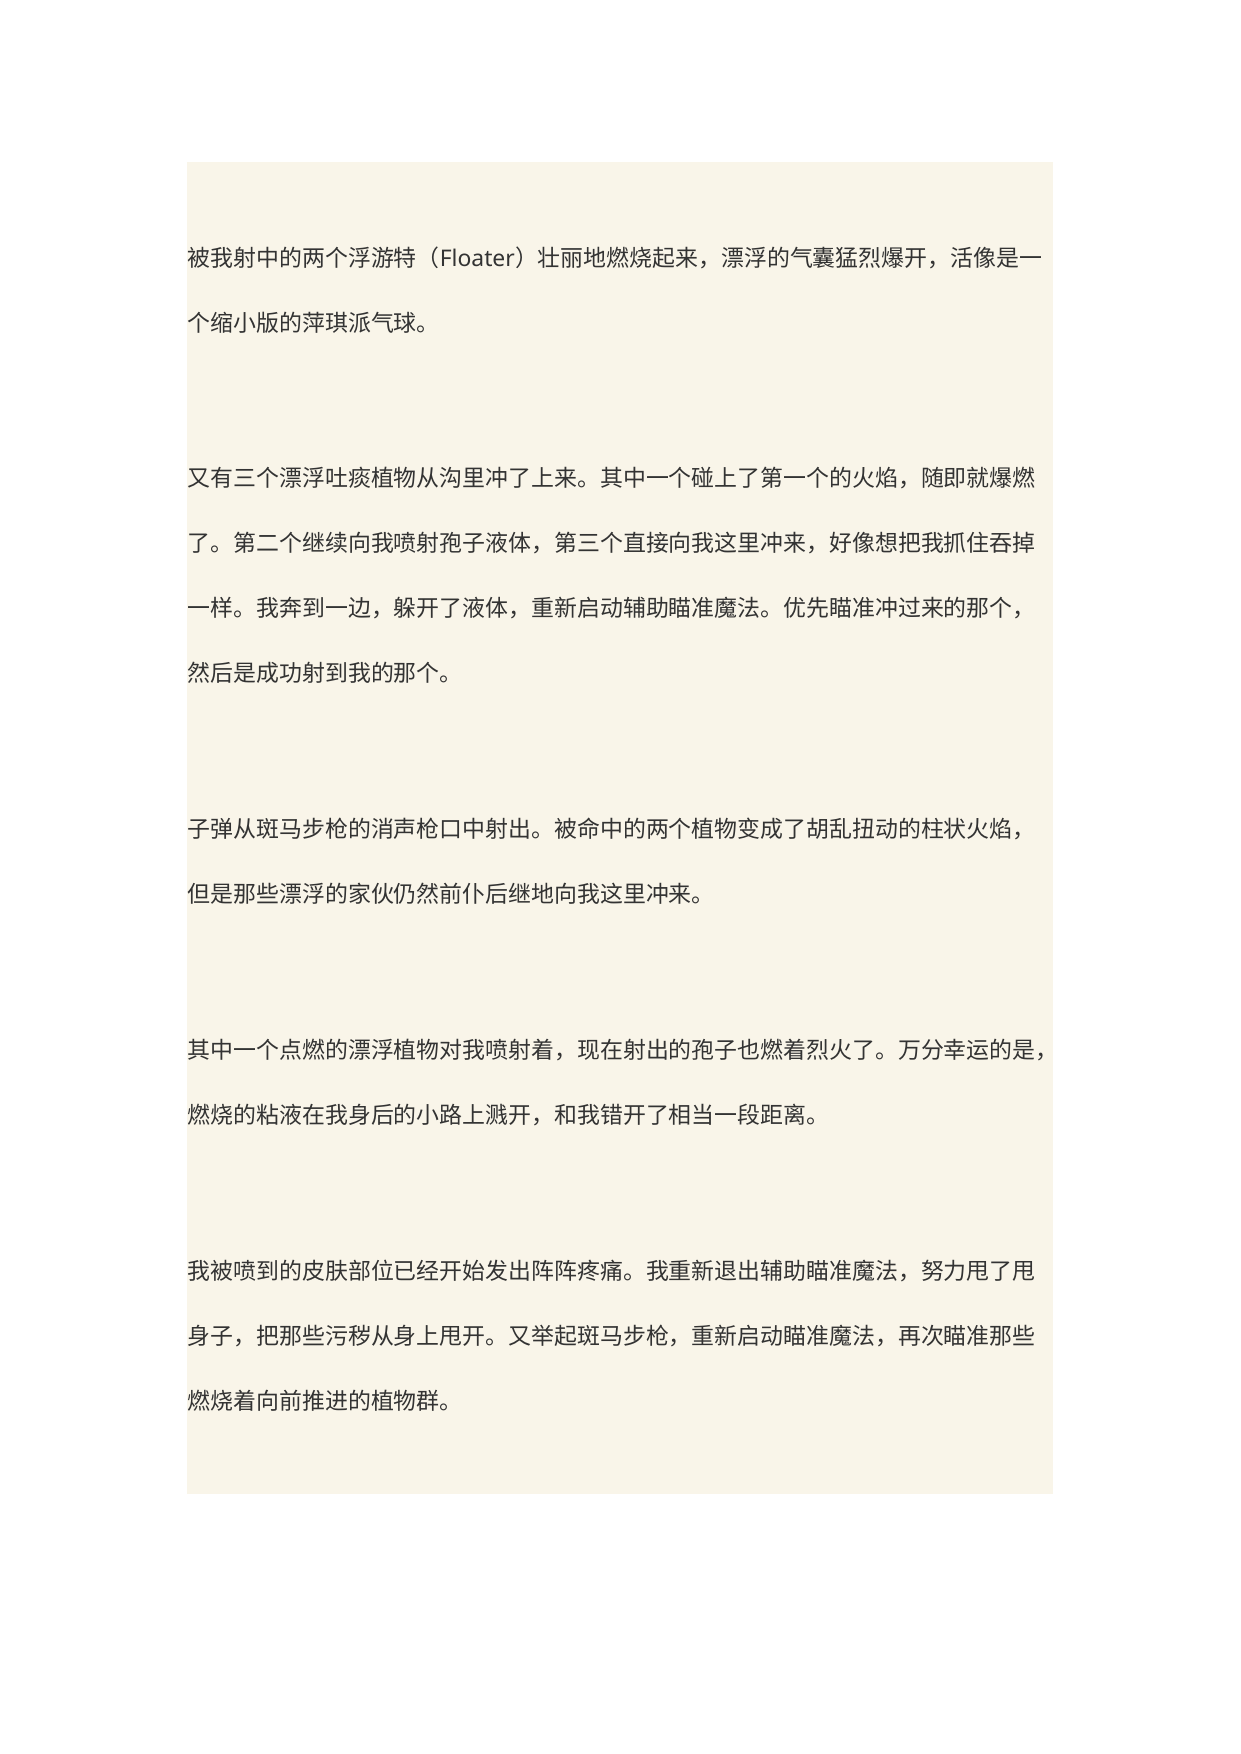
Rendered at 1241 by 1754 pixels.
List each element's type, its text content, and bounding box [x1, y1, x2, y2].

text 子弹从斑马步枪的消声枪口中射出。被命中的两个植物变成了胡乱扭动的柱状火焰，但是那些漂浮的家伙仍然前仆后继地向我这里冲来。 [187, 795, 1053, 925]
text 被我射中的两个浮游特（Floater）壮丽地燃烧起来，漂浮的气囊猛烈爆开，活像是一个缩小版的萍琪派气球。 [187, 224, 1053, 354]
text 其中一个点燃的漂浮植物对我喷射着，现在射出的孢子也燃着烈火了。万分幸运的是，燃烧的粘液在我身后的小路上溅开，和我错开了相当一段距离。 [187, 1016, 1053, 1146]
text 我被喷到的皮肤部位已经开始发出阵阵疼痛。我重新退出辅助瞄准魔法，努力甩了甩身子，把那些污秽从身上甩开。又举起斑马步枪，重新启动瞄准魔法，再次瞄准那些燃烧着向前推进的植物群。 [187, 1237, 1053, 1432]
text 又有三个漂浮吐痰植物从沟里冲了上来。其中一个碰上了第一个的火焰，随即就爆燃了。第二个继续向我喷射孢子液体，第三个直接向我这里冲来，好像想把我抓住吞掉一样。我奔到一边，躲开了液体，重新启动辅助瞄准魔法。优先瞄准冲过来的那个，然后是成功射到我的那个。 [187, 444, 1053, 704]
